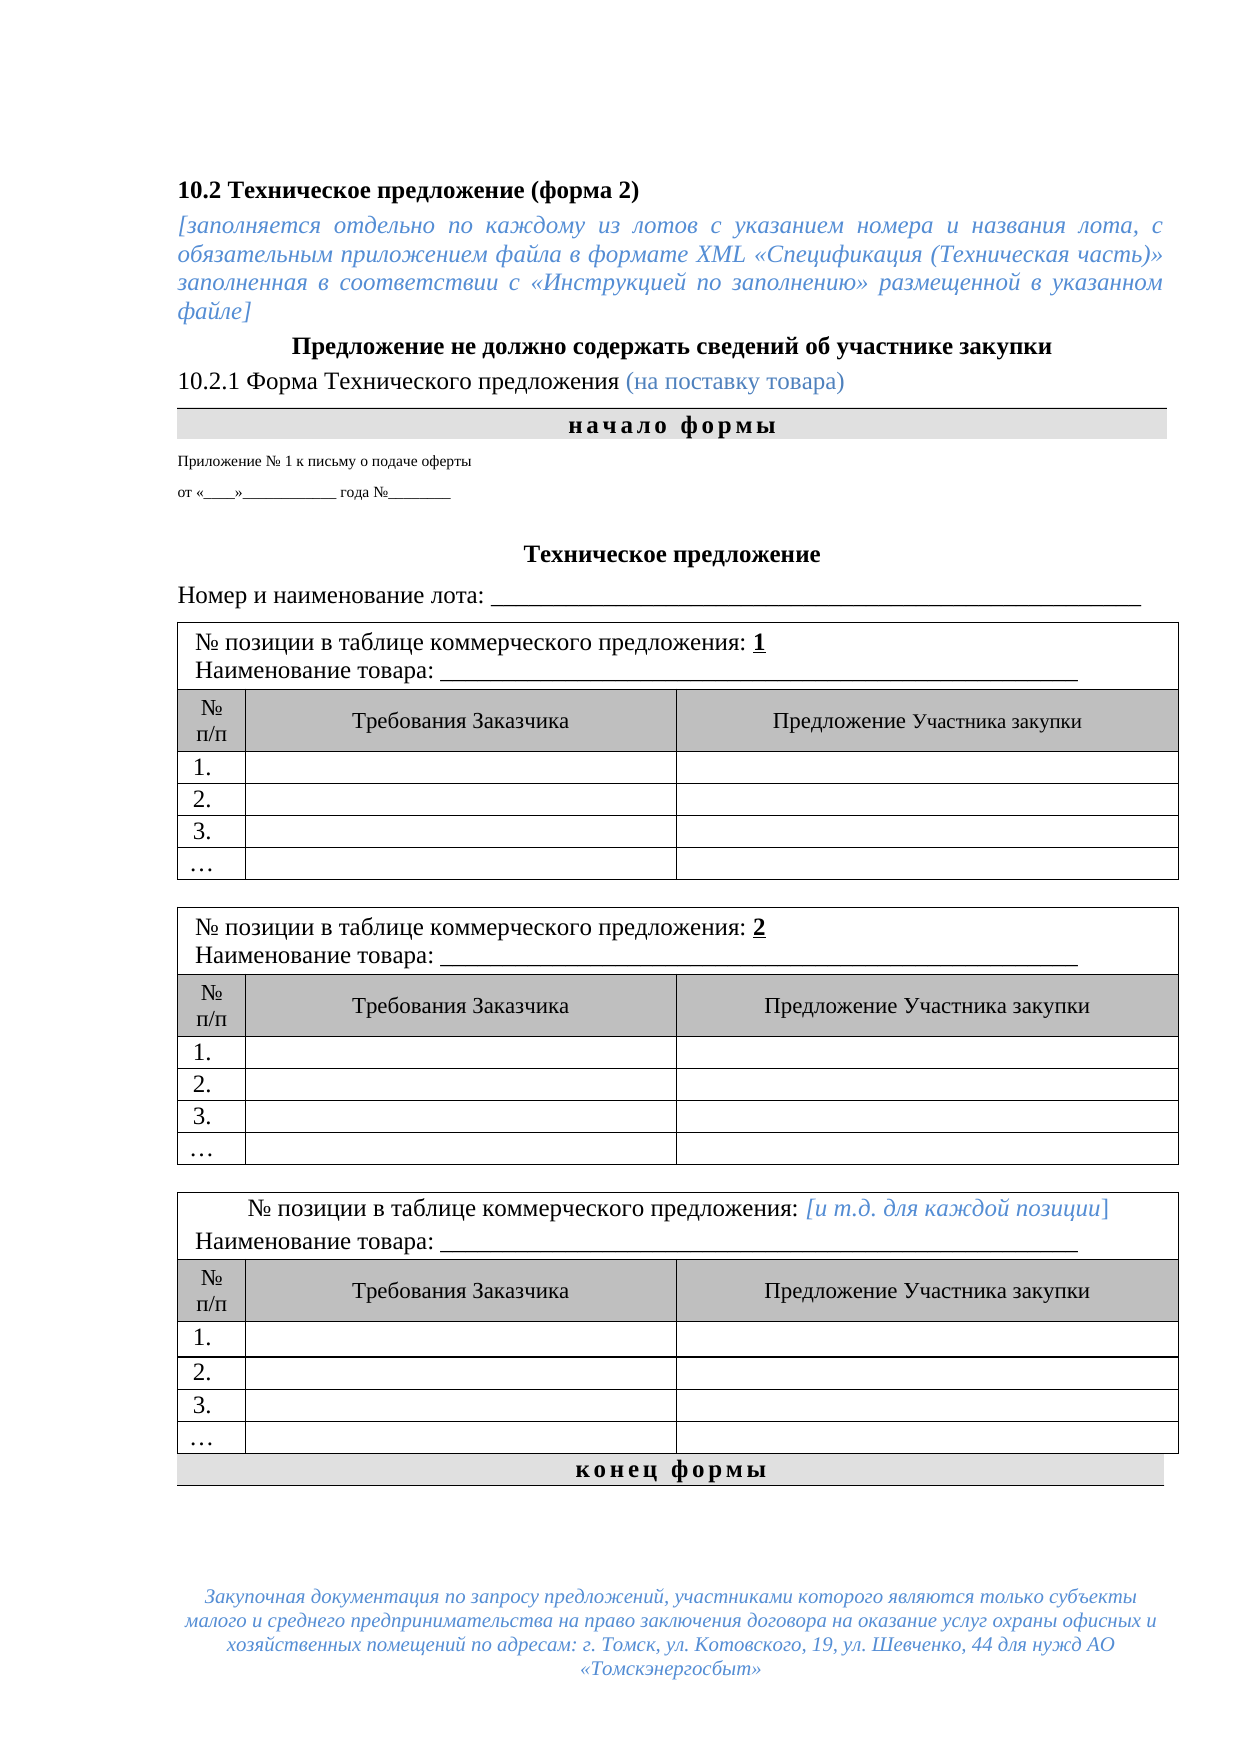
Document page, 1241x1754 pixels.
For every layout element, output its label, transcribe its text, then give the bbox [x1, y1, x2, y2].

table_cell [246, 1037, 676, 1068]
table_cell [246, 1422, 676, 1453]
table_cell [246, 1390, 676, 1421]
table_cell [677, 784, 1178, 815]
table_cell [677, 752, 1178, 783]
table_cell [178, 752, 245, 783]
text Техническое предложение [177, 539, 1167, 568]
table_cell [677, 1358, 1178, 1389]
table_cell [677, 816, 1178, 847]
text конец формы [177, 1454, 1164, 1485]
table_cell [178, 1037, 245, 1068]
table_cell [677, 1390, 1178, 1421]
text Номер и наименование лота: ____________________________________________________ [177, 580, 1167, 609]
table_cell [677, 848, 1178, 879]
table_cell [246, 816, 676, 847]
table_cell Требования Заказчика [246, 1260, 676, 1321]
table_cell [246, 1133, 676, 1164]
table_cell [178, 1358, 245, 1389]
table_cell [246, 848, 676, 879]
table_cell [178, 1101, 245, 1132]
table_cell № п/п [178, 1260, 245, 1321]
table_cell … [178, 1133, 245, 1164]
table_cell [178, 1390, 245, 1421]
table_cell Предложение Участника закупки [677, 975, 1178, 1036]
text 10.2.1 Форма Технического предложения (на поставку товара) [177, 366, 1167, 395]
text 10.2 Техническое предложение (форма 2) [177, 175, 1167, 204]
table_cell Предложение Участника закупки [677, 1260, 1178, 1321]
table_cell [246, 752, 676, 783]
table_cell № п/п [178, 975, 245, 1036]
table_cell [246, 784, 676, 815]
table_cell [246, 1358, 676, 1389]
table_cell [178, 816, 245, 847]
text начало формы [177, 409, 1167, 439]
table_cell Требования Заказчика [246, 975, 676, 1036]
table_cell [677, 1133, 1178, 1164]
table_cell [677, 1422, 1178, 1453]
text Приложение № 1 к письму о подаче оферты от «____»____________ года №________ [177, 452, 1167, 514]
table_cell Предложение Участника закупки [677, 690, 1178, 751]
table_cell [677, 1101, 1178, 1132]
table_header № позиции в таблице коммерческого предложения: 1 Наименование товара: ___________________________________________________ [178, 623, 1178, 688]
table_cell № п/п [178, 690, 245, 751]
table_cell [246, 1322, 676, 1356]
table_cell [246, 1101, 676, 1132]
table_header № позиции в таблице коммерческого предложения: 2 Наименование товара: ___________________________________________________ [178, 908, 1178, 973]
table_cell [178, 1069, 245, 1100]
table_cell [677, 1037, 1178, 1068]
table_cell [178, 1322, 245, 1356]
table_cell [178, 784, 245, 815]
table_header № позиции в таблице коммерческого предложения: [и т.д. для каждой позиции] Наименование товара: ___________________________________________________ [178, 1193, 1178, 1259]
text [заполняется отдельно по каждому из лотов с указанием номера и названия лота, с обязательным приложением файла в формате XML «Спецификация (Техническая часть)» заполненная в соответствии с «Инструкцией по заполнению» размещенной в указанном файле] [177, 210, 1167, 325]
table_cell … [178, 1422, 245, 1453]
table_cell [677, 1322, 1178, 1356]
table_cell … [178, 848, 245, 879]
table_cell Требования Заказчика [246, 690, 676, 751]
table_cell [677, 1069, 1178, 1100]
table_cell [246, 1069, 676, 1100]
text Предложение не должно содержать сведений об участнике закупки [177, 331, 1167, 360]
